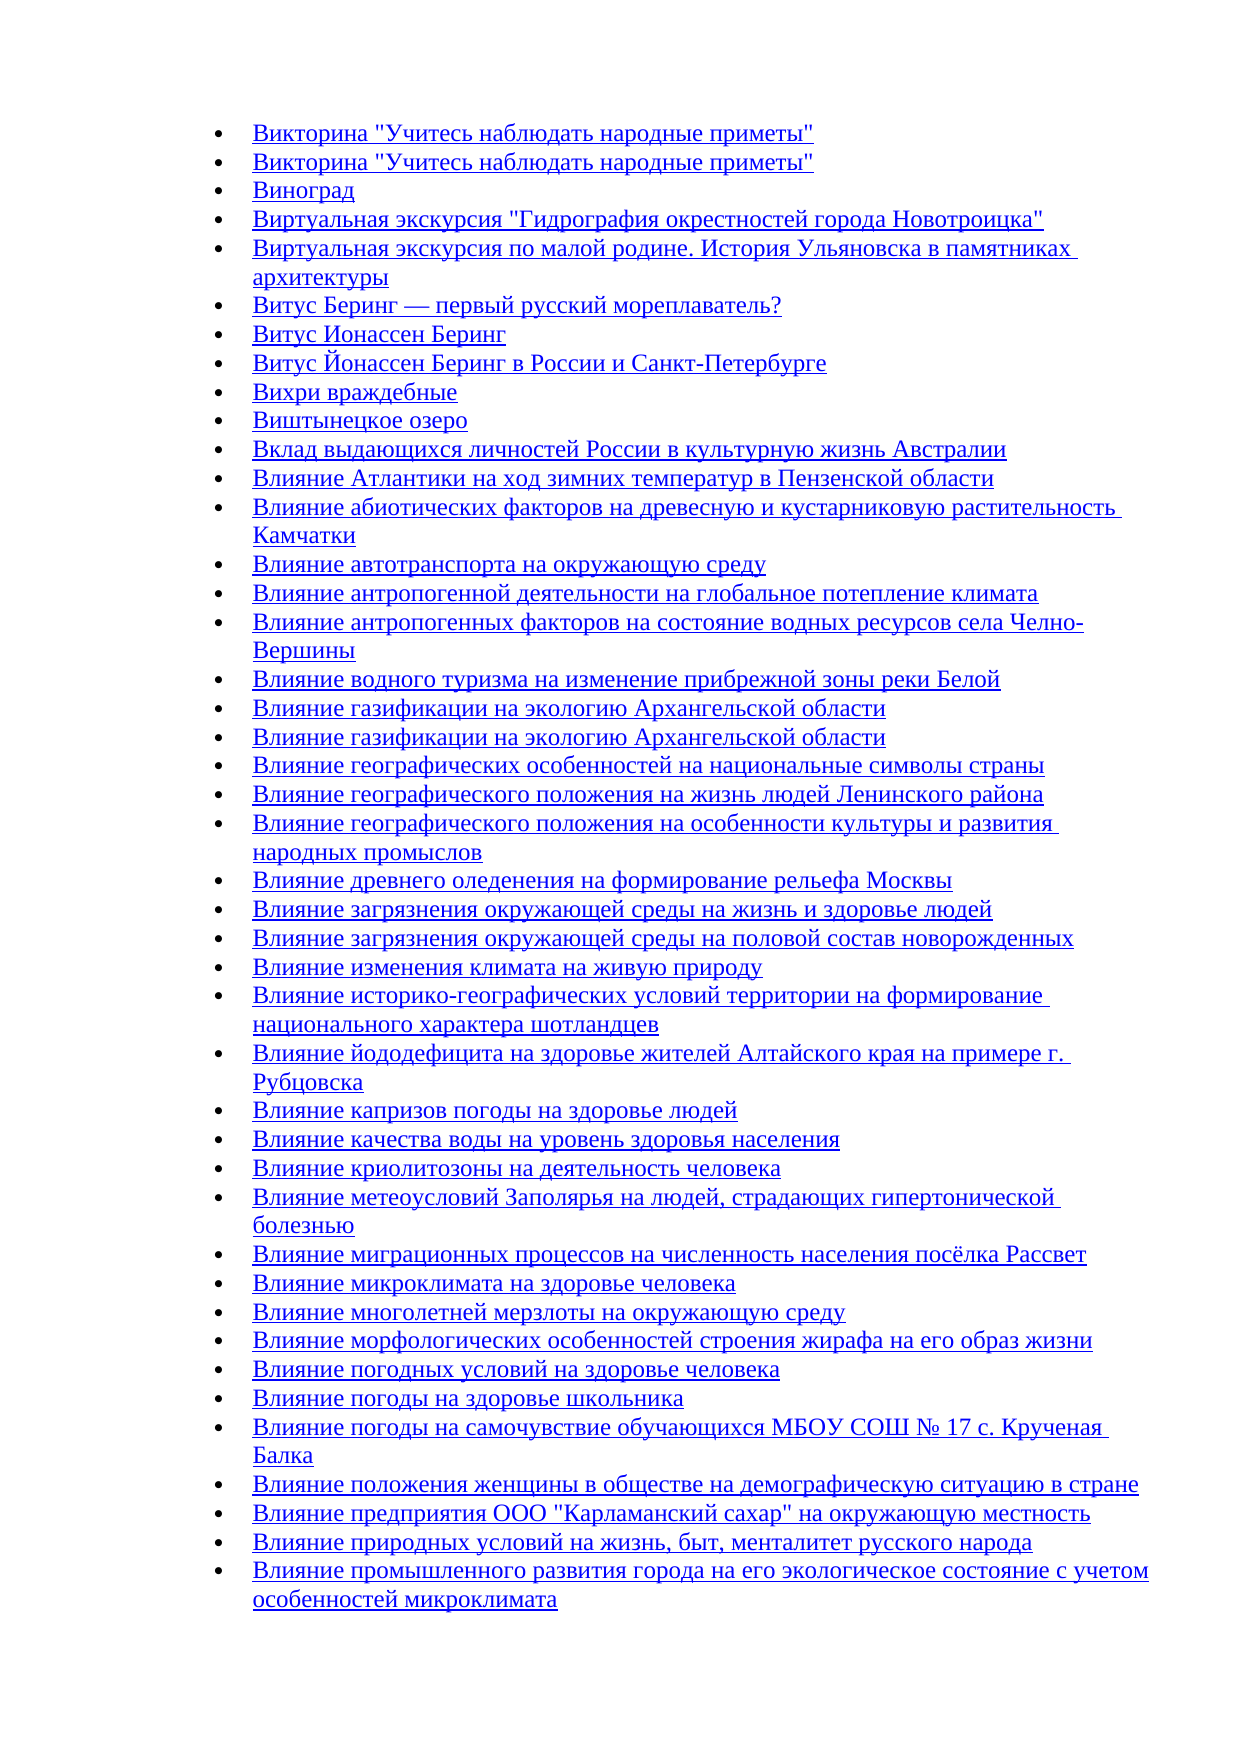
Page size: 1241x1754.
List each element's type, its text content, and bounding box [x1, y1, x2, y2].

list Влияние изменения климата на живую природу [215, 952, 1152, 981]
list Влияние йододефицита на здоровье жителей Алтайского края на примере г. Рубцовска [215, 1038, 1152, 1096]
list Влияние водного туризма на изменение прибрежной зоны реки Белой [215, 664, 1152, 693]
list Виртуальная экскурсия по малой родине. История Ульяновска в памятниках архитектуры [215, 233, 1152, 291]
list Влияние морфологических особенностей строения жирафа на его образ жизни [215, 1326, 1152, 1354]
list Влияние древнего оледенения на формирование рельефа Москвы [215, 866, 1152, 894]
list Вихри враждебные [215, 377, 1152, 406]
list Влияние миграционных процессов на численность населения посёлка Рассвет [215, 1239, 1152, 1268]
list Влияние газификации на экологию Архангельской области [215, 693, 1152, 722]
list Влияние многолетней мерзлоты на окружающую среду [215, 1297, 1152, 1326]
list Виртуальная экскурсия "Гидрография окрестностей города Новотроицка" [215, 204, 1152, 233]
list Влияние микроклимата на здоровье человека [215, 1268, 1152, 1297]
list Влияние географических особенностей на национальные символы страны [215, 751, 1152, 779]
list Влияние историко-географических условий территории на формирование национального характера шотландцев [215, 981, 1152, 1038]
list Влияние погоды на здоровье школьника [215, 1383, 1152, 1412]
list Влияние географического положения на особенности культуры и развития народных промыслов [215, 808, 1152, 866]
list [215, 118, 1152, 147]
list Влияние газификации на экологию Архангельской области [215, 722, 1152, 751]
list Влияние капризов погоды на здоровье людей [215, 1096, 1152, 1124]
list Витус Йонассен Беринг в России и Санкт-Петербурге [215, 348, 1152, 377]
list Влияние географического положения на жизнь людей Ленинского района [215, 779, 1152, 808]
list Витус Беринг — первый русский мореплаватель? [215, 291, 1152, 319]
list Влияние погоды на самочувствие обучающихся МБОУ СОШ № 17 с. Крученая Балка [215, 1412, 1152, 1469]
list Влияние природных условий на жизнь, быт, менталитет русского народа [215, 1527, 1152, 1556]
list Влияние загрязнения окружающей среды на половой состав новорожденных [215, 923, 1152, 952]
list Влияние погодных условий на здоровье человека [215, 1354, 1152, 1383]
list Влияние промышленного развития города на его экологическое состояние с учетом особенностей микроклимата [215, 1556, 1152, 1613]
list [215, 147, 1152, 176]
list Влияние автотранспорта на окружающую среду [215, 549, 1152, 578]
list Влияние Атлантики на ход зимних температур в Пензенской области [215, 463, 1152, 492]
list Влияние криолитозоны на деятельность человека [215, 1153, 1152, 1182]
list Влияние абиотических факторов на древесную и кустарниковую растительность Камчатки [215, 492, 1152, 549]
list Витус Ионассен Беринг [215, 319, 1152, 348]
list Виноград [215, 176, 1152, 204]
list Влияние качества воды на уровень здоровья населения [215, 1124, 1152, 1153]
list Влияние загрязнения окружающей среды на жизнь и здоровье людей [215, 894, 1152, 923]
list Влияние положения женщины в обществе на демографическую ситуацию в стране [215, 1469, 1152, 1498]
list Влияние антропогенной деятельности на глобальное потепление климата [215, 578, 1152, 607]
list Влияние метеоусловий Заполярья на людей, страдающих гипертонической болезнью [215, 1182, 1152, 1239]
list Виштынецкое озеро [215, 406, 1152, 434]
list Влияние предприятия ООО "Карламанский сахар" на окружающую местность [215, 1498, 1152, 1527]
list Вклад выдающихся личностей России в культурную жизнь Австралии [215, 434, 1152, 463]
list Влияние антропогенных факторов на состояние водных ресурсов села Челно-Вершины [215, 607, 1152, 664]
